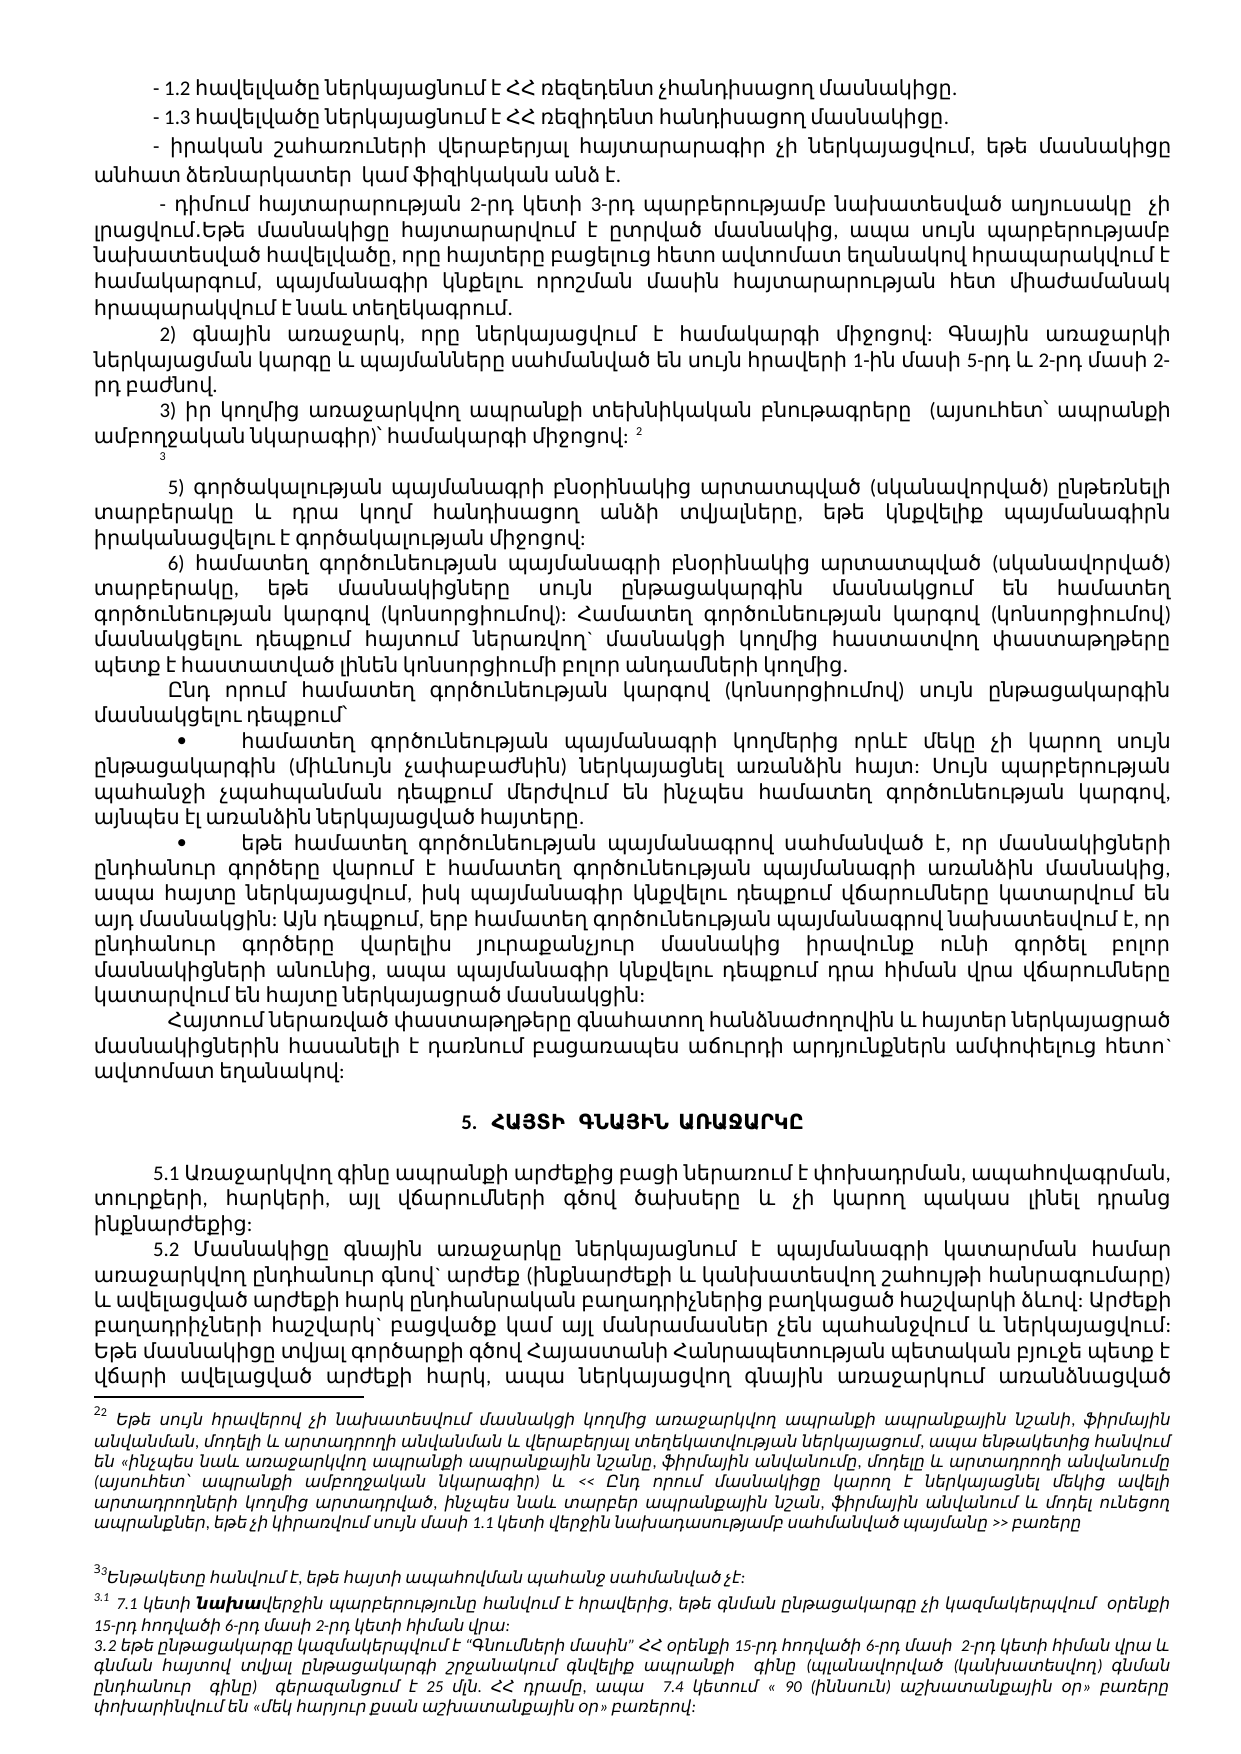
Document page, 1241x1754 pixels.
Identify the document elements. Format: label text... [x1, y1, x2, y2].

text 2) գնային առաջարկ, որը ներկայացվում է համակարգի միջոցով: Գնային առաջարկի ներկայացման կարգը և պայմանները սահմանված են սույն հրավերի 1-ին մասի 5-րդ և 2-րդ մասի 2-րդ բաժնով. [94, 321, 1171, 398]
list եթե համատեղ գործունեության պայմանագրով սահմանված է, որ մասնակիցների ընդհանուր գործերը վարում է համատեղ գործունեության պայմանագրի առանձին մասնակից, ապա հայտը ներկայացվում, իսկ պայմանագիր կնքվելու դեպքում վճարումները կատարվում են այդ մասնակցին: Այն դեպքում, երբ համատեղ գործունեության պայմանագրով նախատեսվում է, որ ընդհանուր գործերը վարելիս յուրաքանչյուր մասնակից իրավունք ունի գործել բոլոր մասնակիցների անունից, ապա պայմանագիր կնքվելու դեպքում դրա հիման վրա վճարումները կատարվում են հայտը ներկայացրած մասնակցին: [94, 830, 1171, 1008]
text - իրական շահառուների վերաբերյալ հայտարարագիր չի ներկայացվում, եթե մասնակիցը անհատ ձեռնարկատեր կամ ֆիզիկական անձ է. [94, 133, 1171, 188]
text - 1.2 հավելվածը ներկայացնում է ՀՀ ռեզեդենտ չհանդիսացող մասնակիցը. [94, 75, 1171, 100]
text 6) համատեղ գործունեության պայմանագրի բնօրինակից արտատպված (սկանավորված) տարբերակը, եթե մասնակիցները սույն ընթացակարգին մասնակցում են համատեղ գործունեության կարգով (կոնսորցիումով): Համատեղ գործունեության կարգով (կոնսորցիումով) մասնակցելու դեպքում հայտում ներառվող` մասնակցի կողմից հաստատվող փաստաթղթերը պետք է հաստատված լինեն կոնսորցիումի բոլոր անդամների կողմից. [94, 550, 1171, 677]
text 5. ՀԱՅՏԻ ԳՆԱՅԻՆ ԱՌԱՋԱՐԿԸ [94, 1109, 1171, 1135]
text 3 [94, 448, 1171, 474]
text - 1.3 հավելվածը ներկայացնում է ՀՀ ռեզիդենտ հանդիսացող մասնակիցը. [94, 104, 1171, 129]
text 5.1 Առաջարկվող գինը ապրանքի արժեքից բացի ներառում է փոխադրման, ապահովագրման, տուրքերի, հարկերի, այլ վճարումների գծով ծախսերը և չի կարող պակաս լինել դրանց ինքնարժեքից: [94, 1160, 1171, 1236]
text Ընդ որում համատեղ գործունեության կարգով (կոնսորցիումով) սույն ընթացակարգին մասնակցելու դեպքում՝ [94, 677, 1171, 728]
text - դիմում հայտարարության 2-րդ կետի 3-րդ պարբերությամբ նախատեսված աղյուսակը չի լրացվում․Եթե մասնակիցը հայտարարվում է ըտրված մասնակից, ապա սույն պարբերությամբ նախատեսված հավելվածը, որը հայտերը բացելուց հետո ավտոմատ եղանակով հրապարակվում է համակարգում, պայմանագիր կնքելու որոշման մասին հայտարարության հետ միաժամանակ հրապարակվում է նաև տեղեկագրում. [94, 192, 1171, 321]
text 3) իր կողմից առաջարկվող ապրանքի տեխնիկական բնութագրերը (այսուհետ՝ ապրանքի ամբողջական նկարագիր)՝ համակարգի միջոցով: 2 [94, 398, 1171, 448]
list համատեղ գործունեության պայմանագրի կողմերից որևէ մեկը չի կարող սույն ընթացակարգին (միևնույն չափաբաժնին) ներկայացնել առանձին հայտ: Սույն պարբերության պահանջի չպահպանման դեպքում մերժվում են ինչպես համատեղ գործունեության կարգով, այնպես էլ առանձին ներկայացված հայտերը. [94, 728, 1171, 830]
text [94, 1236, 1171, 1389]
text Հայտում ներառված փաստաթղթերը գնահատող հանձնաժողովին և հայտեր ներկայացրած մասնակիցներին հասանելի է դառնում բացառապես աճուրդի արդյունքներն ամփոփելուց հետո` ավտոմատ եղանակով: [94, 1008, 1171, 1084]
text 5) գործակալության պայմանագրի բնօրինակից արտատպված (սկանավորված) ընթեռնելի տարբերակը և դրա կողմ հանդիսացող անձի տվյալները, եթե կնքվելիք պայմանագիրն իրականացվելու է գործակալության միջոցով: [94, 474, 1171, 550]
